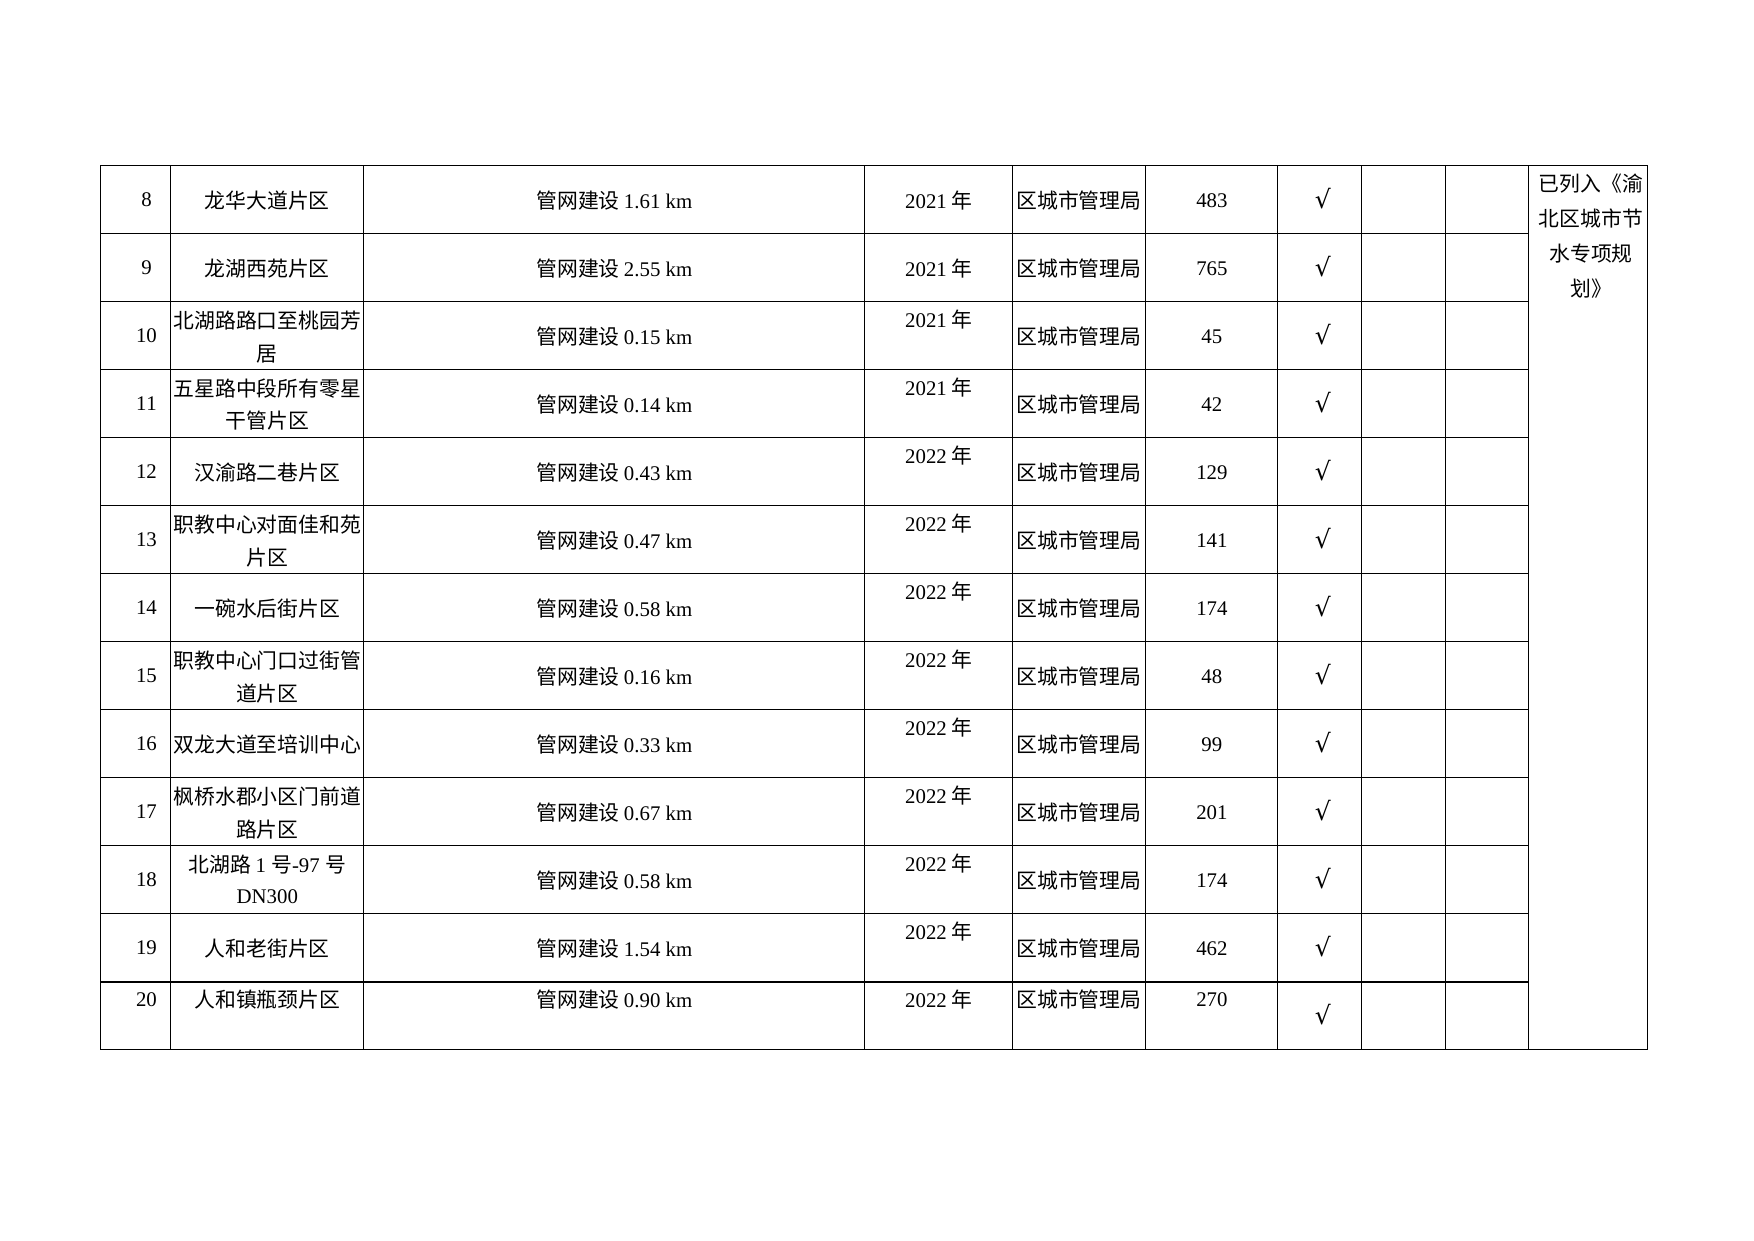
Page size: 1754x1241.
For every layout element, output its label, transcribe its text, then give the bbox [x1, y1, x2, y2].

table_cell 人和镇瓶颈片区 [171, 983, 363, 1049]
table_cell √ [1278, 914, 1361, 981]
table_cell [1362, 778, 1445, 845]
table_cell 区城市管理局 [1013, 506, 1145, 573]
table_cell 管网建设0.15 km [364, 302, 864, 369]
table_cell 汉渝路二巷片区 [171, 438, 363, 505]
table_cell 2022年 [865, 846, 1012, 913]
table_cell [1362, 710, 1445, 777]
table_cell 765 [1146, 234, 1277, 301]
table_cell 区城市管理局 [1013, 370, 1145, 437]
table_cell [1362, 983, 1445, 1049]
table_cell [1446, 506, 1528, 573]
table_cell [1362, 642, 1445, 709]
table_cell 区城市管理局 [1013, 166, 1145, 233]
table_cell 北湖路 1 号-97 号 DN300 [171, 846, 363, 913]
table_cell 2022年 [865, 710, 1012, 777]
table_cell 13 [101, 506, 170, 573]
table_cell 管网建设0.67 km [364, 778, 864, 845]
table_cell √ [1278, 234, 1361, 301]
table_cell 2021年 [865, 166, 1012, 233]
table_cell [1362, 846, 1445, 913]
table_cell 五星路中段所有零星干管片区 [171, 370, 363, 437]
table_cell 15 [101, 642, 170, 709]
table_cell 8 [101, 166, 170, 233]
table_cell 2022年 [865, 914, 1012, 981]
table_cell 2021年 [865, 370, 1012, 437]
table_cell 已列入《渝北区城市节水专项规划》 [1529, 166, 1647, 1049]
table_cell 管网建设0.33 km [364, 710, 864, 777]
table_cell √ [1278, 166, 1361, 233]
table_cell √ [1278, 846, 1361, 913]
table_cell [1362, 574, 1445, 641]
table_cell √ [1278, 778, 1361, 845]
table_cell [1446, 914, 1528, 981]
table_cell 管网建设1.61 km [364, 166, 864, 233]
table_cell √ [1278, 302, 1361, 369]
table_cell [1446, 234, 1528, 301]
table_cell [1446, 438, 1528, 505]
table_cell 129 [1146, 438, 1277, 505]
table_cell 10 [101, 302, 170, 369]
table_cell [1446, 642, 1528, 709]
table_cell 管网建设2.55 km [364, 234, 864, 301]
table_cell 45 [1146, 302, 1277, 369]
table_cell 9 [101, 234, 170, 301]
table_cell 区城市管理局 [1013, 983, 1145, 1049]
table_cell 管网建设0.58 km [364, 846, 864, 913]
table_cell 462 [1146, 914, 1277, 981]
table_cell [1446, 710, 1528, 777]
table_cell 141 [1146, 506, 1277, 573]
table_cell 48 [1146, 642, 1277, 709]
table_cell [1446, 574, 1528, 641]
table_cell √ [1278, 370, 1361, 437]
table_cell [1362, 370, 1445, 437]
table_cell 18 [101, 846, 170, 913]
table_cell 人和老街片区 [171, 914, 363, 981]
table_cell 区城市管理局 [1013, 914, 1145, 981]
table_cell [1446, 983, 1528, 1049]
table_cell [1446, 166, 1528, 233]
table_cell 管网建设0.58 km [364, 574, 864, 641]
table_cell 管网建设0.14 km [364, 370, 864, 437]
table_cell √ [1278, 642, 1361, 709]
table_cell √ [1278, 983, 1361, 1049]
table_cell 管网建设0.47 km [364, 506, 864, 573]
table_cell [1362, 914, 1445, 981]
table_cell 区城市管理局 [1013, 574, 1145, 641]
table_cell [1446, 778, 1528, 845]
table_cell 一碗水后街片区 [171, 574, 363, 641]
table_cell [1362, 234, 1445, 301]
table_cell 16 [101, 710, 170, 777]
table_cell 174 [1146, 574, 1277, 641]
table_cell [1362, 438, 1445, 505]
table_cell [1362, 302, 1445, 369]
table_cell 201 [1146, 778, 1277, 845]
table_cell 2022年 [865, 983, 1012, 1049]
table_cell 14 [101, 574, 170, 641]
table_cell [1362, 506, 1445, 573]
table_cell 区城市管理局 [1013, 846, 1145, 913]
table_cell 17 [101, 778, 170, 845]
table_cell √ [1278, 710, 1361, 777]
table_cell 双龙大道至培训中心 [171, 710, 363, 777]
table_cell √ [1278, 506, 1361, 573]
table_cell 12 [101, 438, 170, 505]
table_cell 2022年 [865, 778, 1012, 845]
table_cell 2021年 [865, 234, 1012, 301]
table_cell 区城市管理局 [1013, 438, 1145, 505]
table_cell 2022年 [865, 438, 1012, 505]
table_cell √ [1278, 574, 1361, 641]
table_cell 龙湖西苑片区 [171, 234, 363, 301]
table_cell 职教中心门口过街管道片区 [171, 642, 363, 709]
table_cell 42 [1146, 370, 1277, 437]
table_cell 区城市管理局 [1013, 710, 1145, 777]
table_cell [1446, 370, 1528, 437]
table_cell 北湖路路口至桃园芳居 [171, 302, 363, 369]
table_cell 区城市管理局 [1013, 234, 1145, 301]
table_cell 11 [101, 370, 170, 437]
table_cell 管网建设0.43 km [364, 438, 864, 505]
table_cell 483 [1146, 166, 1277, 233]
table_cell 职教中心对面佳和苑片区 [171, 506, 363, 573]
table_cell 2022年 [865, 642, 1012, 709]
table_cell 19 [101, 914, 170, 981]
table_cell 2022年 [865, 506, 1012, 573]
table_cell 管网建设0.90 km [364, 983, 864, 1049]
table_cell 99 [1146, 710, 1277, 777]
table_cell 270 [1146, 983, 1277, 1049]
table_cell 2022年 [865, 574, 1012, 641]
table_cell 管网建设1.54 km [364, 914, 864, 981]
table_cell 区城市管理局 [1013, 302, 1145, 369]
table_cell 枫桥水郡小区门前道路片区 [171, 778, 363, 845]
table_cell √ [1278, 438, 1361, 505]
table_cell [1362, 166, 1445, 233]
table_cell 龙华大道片区 [171, 166, 363, 233]
table_cell [1446, 302, 1528, 369]
table_cell 2021年 [865, 302, 1012, 369]
table_cell 区城市管理局 [1013, 778, 1145, 845]
table_cell 20 [101, 983, 170, 1049]
table_cell 174 [1146, 846, 1277, 913]
table_cell 区城市管理局 [1013, 642, 1145, 709]
table_cell 管网建设0.16 km [364, 642, 864, 709]
table_cell [1446, 846, 1528, 913]
